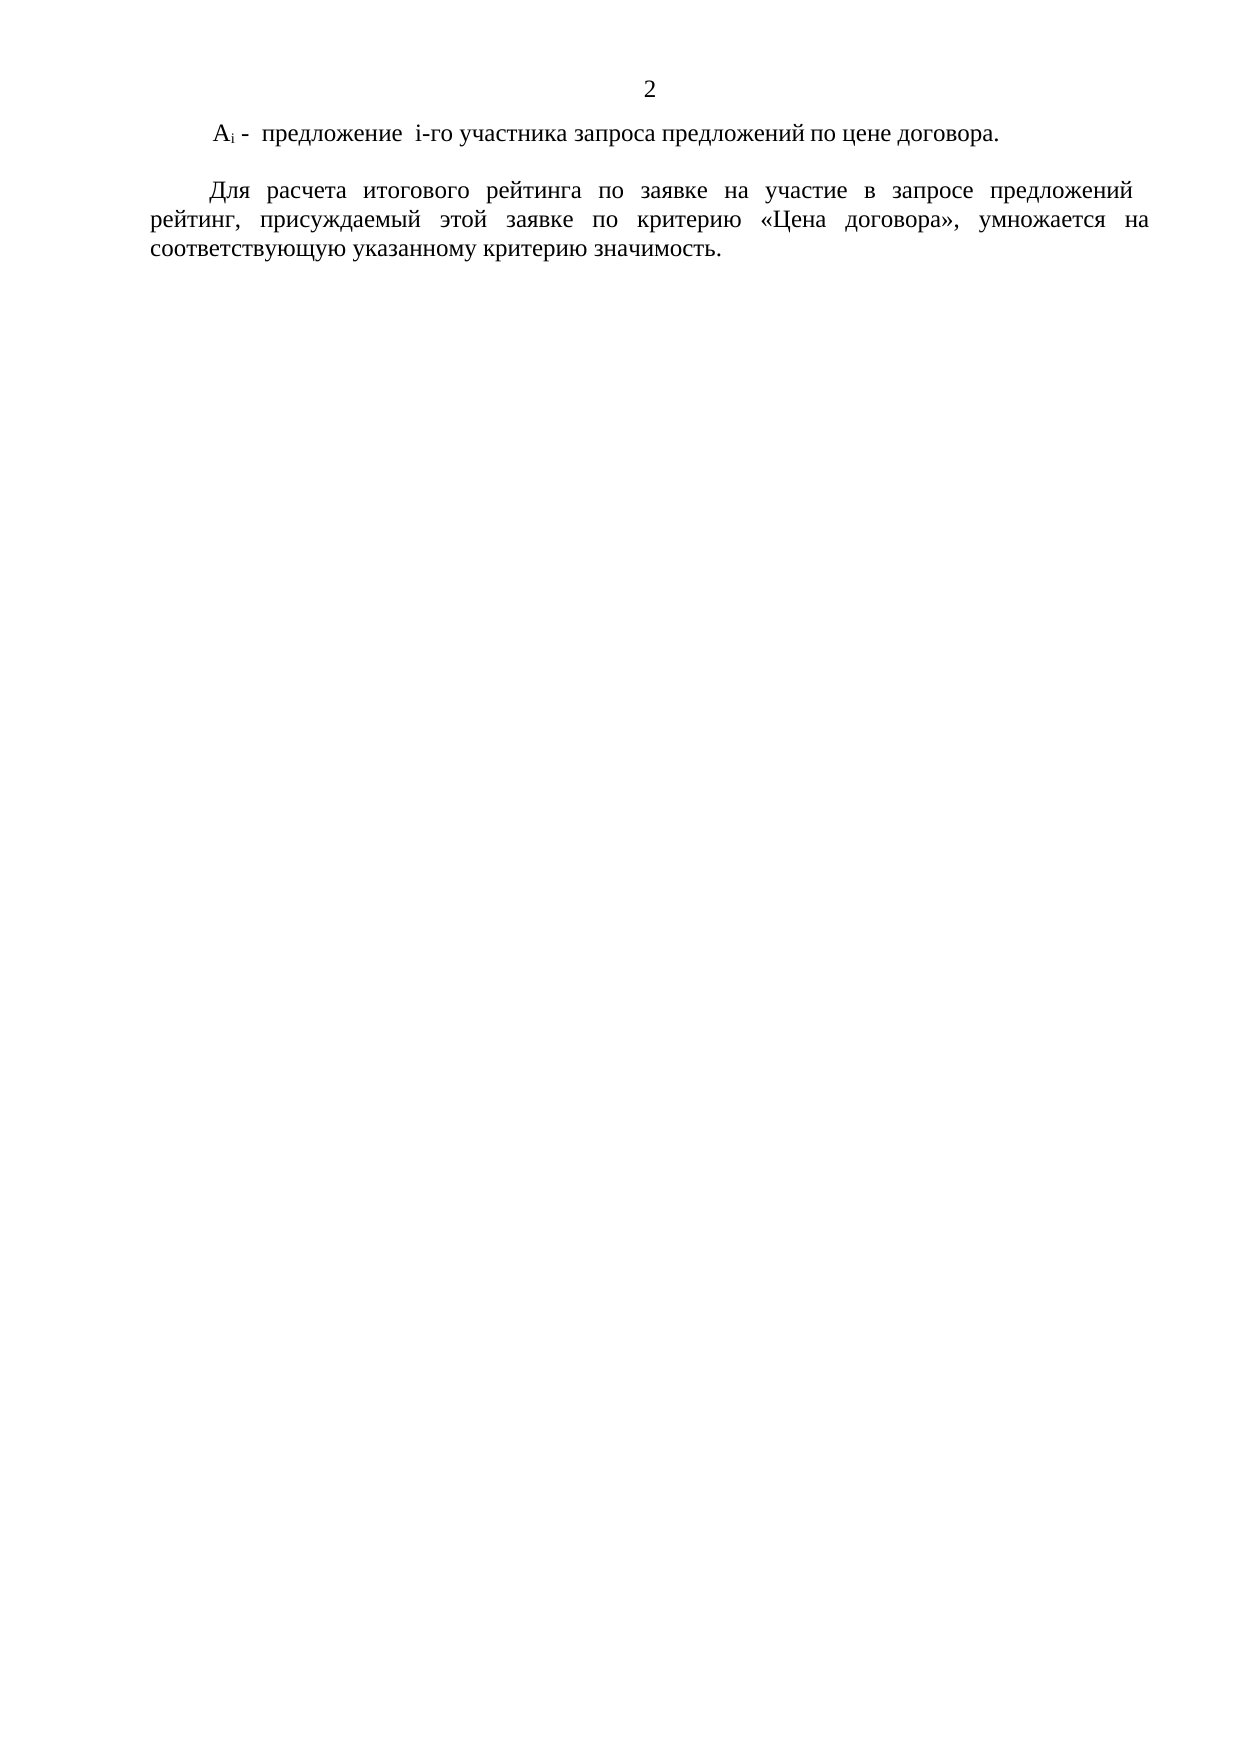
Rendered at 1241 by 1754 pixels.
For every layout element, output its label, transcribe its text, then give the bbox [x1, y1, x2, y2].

text Ai - предложение i-го участника запроса предложений по цене договора. [150, 118, 1150, 147]
text Для расчета итогового рейтинга по заявке на участие в запросе предложений рейтинг, присуждаемый этой заявке по критерию «Цена договора», умножается на соответствующую указанному критерию значимость. [150, 176, 1150, 262]
